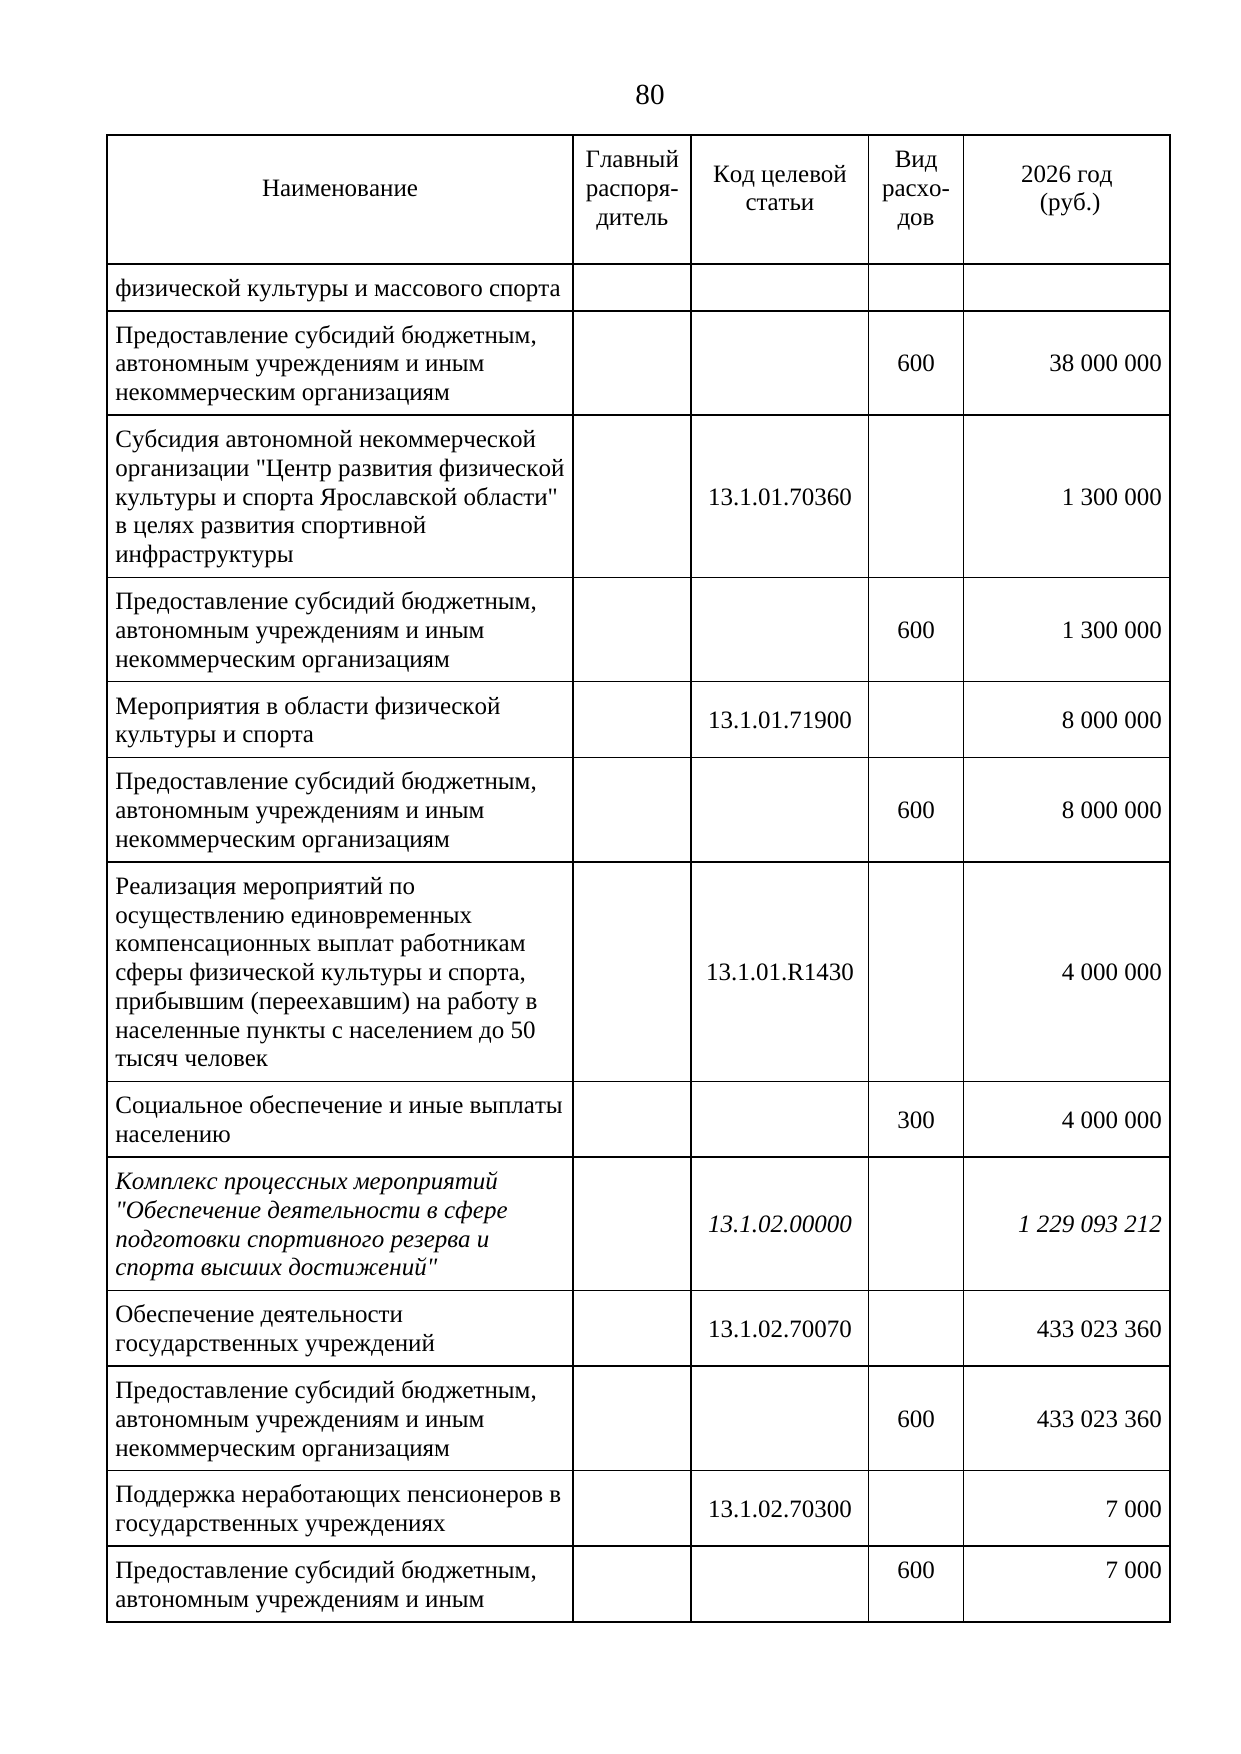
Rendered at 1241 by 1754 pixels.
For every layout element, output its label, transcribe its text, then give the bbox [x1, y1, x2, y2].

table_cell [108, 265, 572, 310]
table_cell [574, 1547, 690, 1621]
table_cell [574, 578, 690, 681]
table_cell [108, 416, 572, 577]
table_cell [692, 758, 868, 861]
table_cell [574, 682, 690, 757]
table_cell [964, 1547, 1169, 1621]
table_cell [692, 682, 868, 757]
table_header 2026 год (руб.) [964, 136, 1169, 263]
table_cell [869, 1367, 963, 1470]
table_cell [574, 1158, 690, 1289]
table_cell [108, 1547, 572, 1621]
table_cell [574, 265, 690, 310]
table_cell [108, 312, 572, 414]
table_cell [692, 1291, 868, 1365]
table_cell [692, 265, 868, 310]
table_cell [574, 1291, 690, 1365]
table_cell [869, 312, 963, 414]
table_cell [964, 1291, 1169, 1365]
table_header Главный распоря-дитель [574, 136, 690, 263]
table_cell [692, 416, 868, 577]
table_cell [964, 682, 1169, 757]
table_header Код целевой статьи [692, 136, 868, 263]
table_header Наименование [108, 136, 572, 263]
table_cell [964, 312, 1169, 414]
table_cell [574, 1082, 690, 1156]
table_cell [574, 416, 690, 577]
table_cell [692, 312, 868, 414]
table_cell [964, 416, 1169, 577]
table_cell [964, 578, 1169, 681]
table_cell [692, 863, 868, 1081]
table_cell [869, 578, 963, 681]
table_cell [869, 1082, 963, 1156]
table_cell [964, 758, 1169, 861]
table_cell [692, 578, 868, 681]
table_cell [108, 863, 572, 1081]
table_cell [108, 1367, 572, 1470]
table_header Вид расхо- дов [869, 136, 963, 263]
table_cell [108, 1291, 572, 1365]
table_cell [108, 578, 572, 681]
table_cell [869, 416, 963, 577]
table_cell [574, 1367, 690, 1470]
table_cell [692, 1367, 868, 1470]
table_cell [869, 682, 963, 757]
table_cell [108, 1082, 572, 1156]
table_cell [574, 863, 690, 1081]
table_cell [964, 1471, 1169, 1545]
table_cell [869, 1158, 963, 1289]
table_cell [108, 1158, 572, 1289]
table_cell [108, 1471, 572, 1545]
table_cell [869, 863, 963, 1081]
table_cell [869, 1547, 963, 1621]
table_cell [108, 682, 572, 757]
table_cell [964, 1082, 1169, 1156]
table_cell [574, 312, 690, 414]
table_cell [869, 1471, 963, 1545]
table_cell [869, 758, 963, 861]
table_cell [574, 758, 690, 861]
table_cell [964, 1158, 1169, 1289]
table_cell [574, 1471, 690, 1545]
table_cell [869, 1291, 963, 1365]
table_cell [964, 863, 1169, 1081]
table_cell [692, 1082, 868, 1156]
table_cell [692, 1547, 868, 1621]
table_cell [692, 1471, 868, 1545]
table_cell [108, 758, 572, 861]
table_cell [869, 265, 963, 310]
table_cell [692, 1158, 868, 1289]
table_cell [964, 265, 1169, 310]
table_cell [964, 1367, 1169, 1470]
